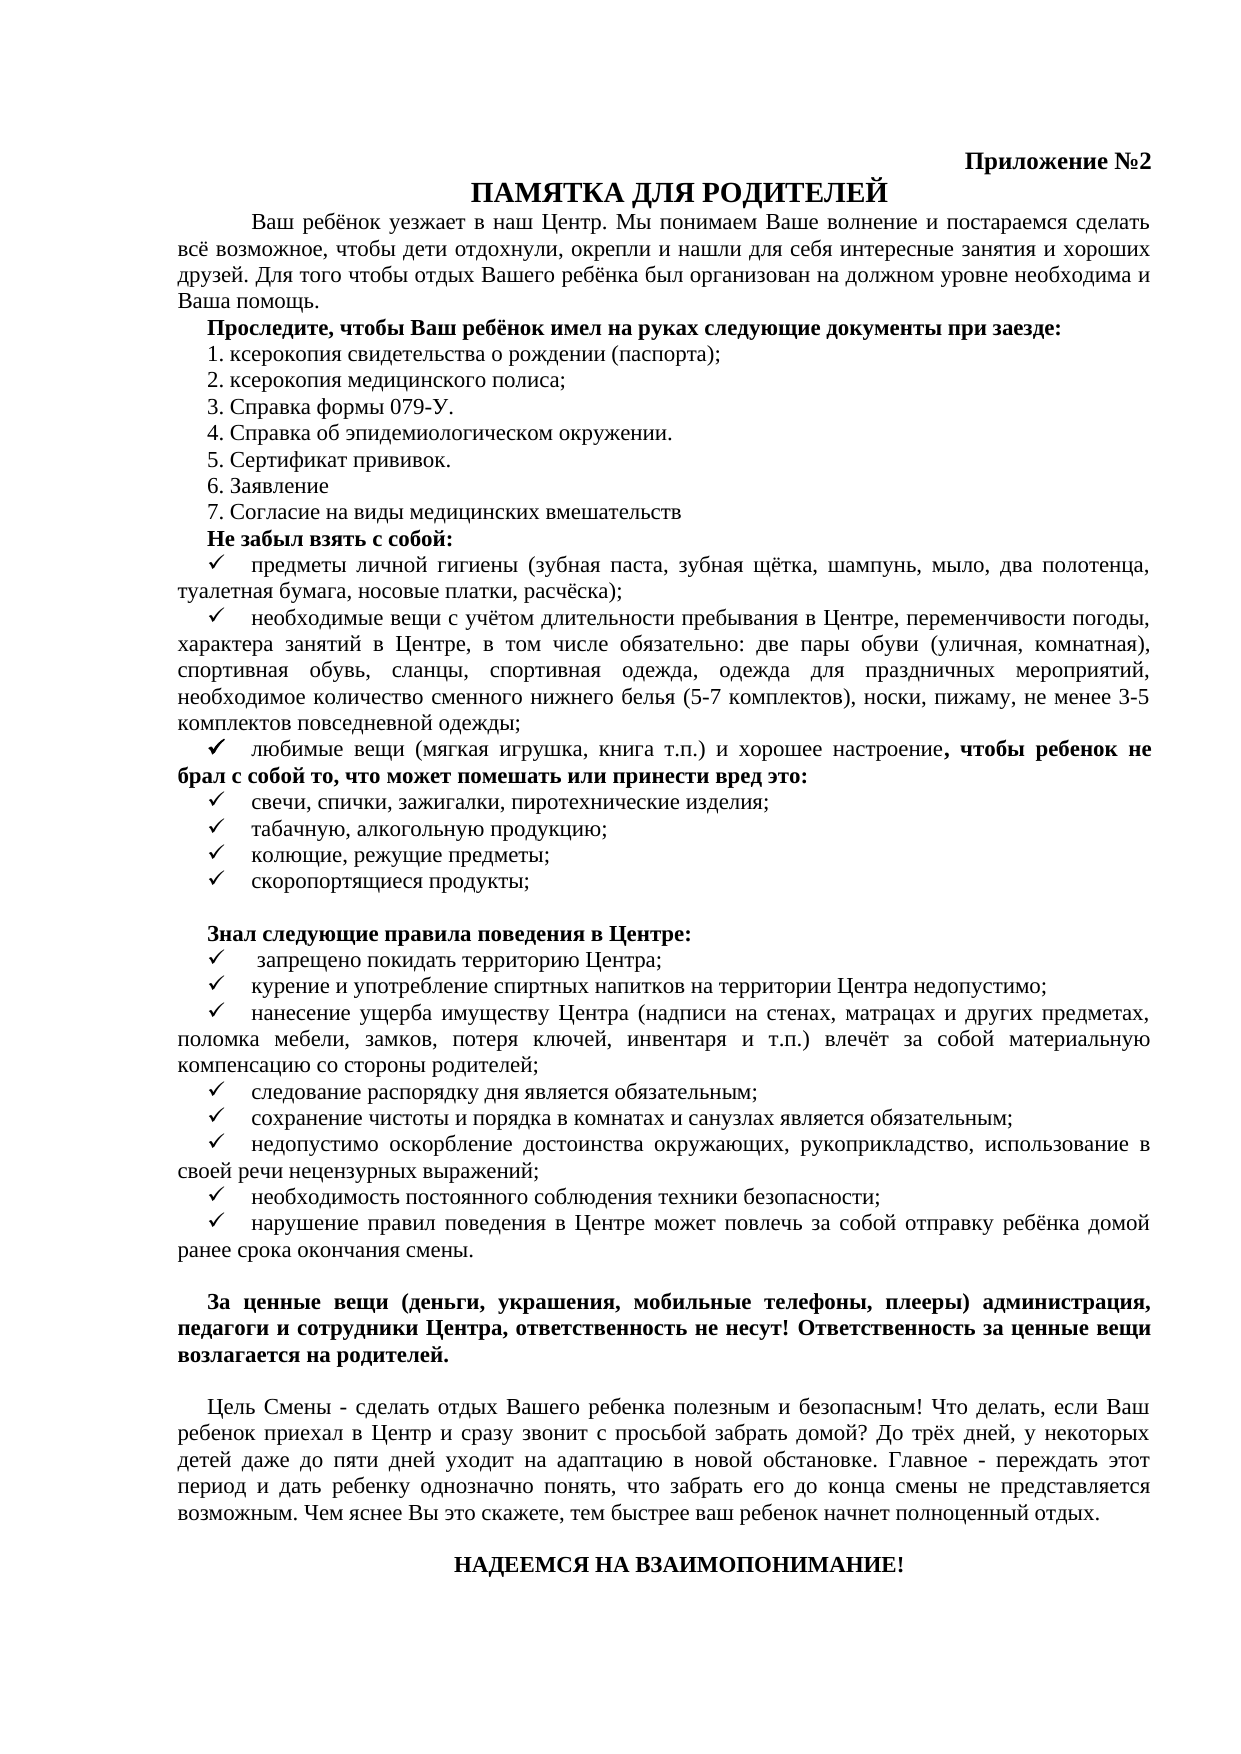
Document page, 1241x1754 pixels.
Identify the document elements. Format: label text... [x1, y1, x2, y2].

text 7. Согласие на виды медицинских вмешательств [177, 498, 1152, 525]
list сохранение чистоты и порядка в комнатах и санузлах является обязательным; [177, 1104, 1152, 1130]
list скоропортящиеся продукты; [177, 867, 1152, 894]
list За ценные вещи (деньги, украшения, мобильные телефоны, плееры) администрация, педагоги и сотрудники Центра, ответственность не несут! Ответственность за ценные вещи возлагается на родителей. [177, 1288, 1152, 1367]
list необходимые вещи с учётом длительности пребывания в Центре, переменчивости погоды, характера занятий в Центре, в том числе обязательно: две пары обуви (уличная, комнатная), спортивная обувь, сланцы, спортивная одежда, одежда для праздничных мероприятий, необходимое количество сменного нижнего белья (5-7 комплектов), носки, пижаму, не менее 3-5 комплектов повседневной одежды; [177, 604, 1152, 736]
list следование распорядку дня является обязательным; [177, 1078, 1152, 1104]
text ПАМЯТКА ДЛЯ РОДИТЕЛЕЙ [177, 175, 1152, 208]
list нанесение ущерба имуществу Центра (надписи на стенах, матрацах и других предметах, поломка мебели, замков, потеря ключей, инвентаря и т.п.) влечёт за собой материальную компенсацию со стороны родителей; [177, 999, 1152, 1078]
list любимые вещи (мягкая игрушка, книга т.п.) и хорошее настроение, чтобы ребенок не брал с собой то, что может помешать или принести вред это: [177, 736, 1152, 788]
list запрещено покидать территорию Центра; [177, 946, 1152, 972]
text Проследите, чтобы Ваш ребёнок имел на руках следующие документы при заезде: [177, 314, 1152, 340]
list Цель Смены - сделать отдых Вашего ребенка полезным и безопасным! Что делать, если Ваш ребенок приехал в Центр и сразу звонит с просьбой забрать домой? До трёх дней, у некоторых детей даже до пяти дней уходит на адаптацию в новой обстановке. Главное - переждать этот период и дать ребенку однозначно понять, что забрать его до конца смены не представляется возможным. Чем яснее Вы это скажете, тем быстрее ваш ребенок начнет полноценный отдых. [177, 1393, 1152, 1525]
text 4. Справка об эпидемиологическом окружении. [177, 419, 1152, 446]
text 2. ксерокопия медицинского полиса; [177, 367, 1152, 393]
list Знал следующие правила поведения в Центре: [177, 919, 1152, 946]
text 6. Заявление [177, 472, 1152, 498]
text 1. ксерокопия свидетельства о рождении (паспорта); [177, 340, 1152, 367]
list табачную, алкогольную продукцию; [177, 814, 1152, 841]
text Ваш ребёнок уезжает в наш Центр. Мы понимаем Ваше волнение и постараемся сделать всё возможное, чтобы дети отдохнули, окрепли и нашли для себя интересные занятия и хороших друзей. Для того чтобы отдых Вашего ребёнка был организован на должном уровне необходима и Ваша помощь. [177, 208, 1152, 314]
list свечи, спички, зажигалки, пиротехнические изделия; [177, 788, 1152, 814]
list предметы личной гигиены (зубная паста, зубная щётка, шампунь, мыло, два полотенца, туалетная бумага, носовые платки, расчёска); [177, 551, 1152, 604]
text 3. Справка формы 079-У. [177, 393, 1152, 419]
list колющие, режущие предметы; [177, 841, 1152, 867]
list необходимость постоянного соблюдения техники безопасности; [177, 1183, 1152, 1209]
list курение и употребление спиртных напитков на территории Центра недопустимо; [177, 972, 1152, 999]
text Не забыл взять с собой: [177, 525, 1152, 551]
list недопустимо оскорбление достоинства окружающих, рукоприкладство, использование в своей речи нецензурных выражений; [177, 1130, 1152, 1183]
text Приложение №2 [177, 118, 1152, 175]
list нарушение правил поведения в Центре может повлечь за собой отправку ребёнка домой ранее срока окончания смены. [177, 1209, 1152, 1262]
text 5. Сертификат прививок. [177, 446, 1152, 472]
list НАДЕЕМСЯ НА ВЗАИМОПОНИМАНИЕ! [177, 1551, 1152, 1577]
